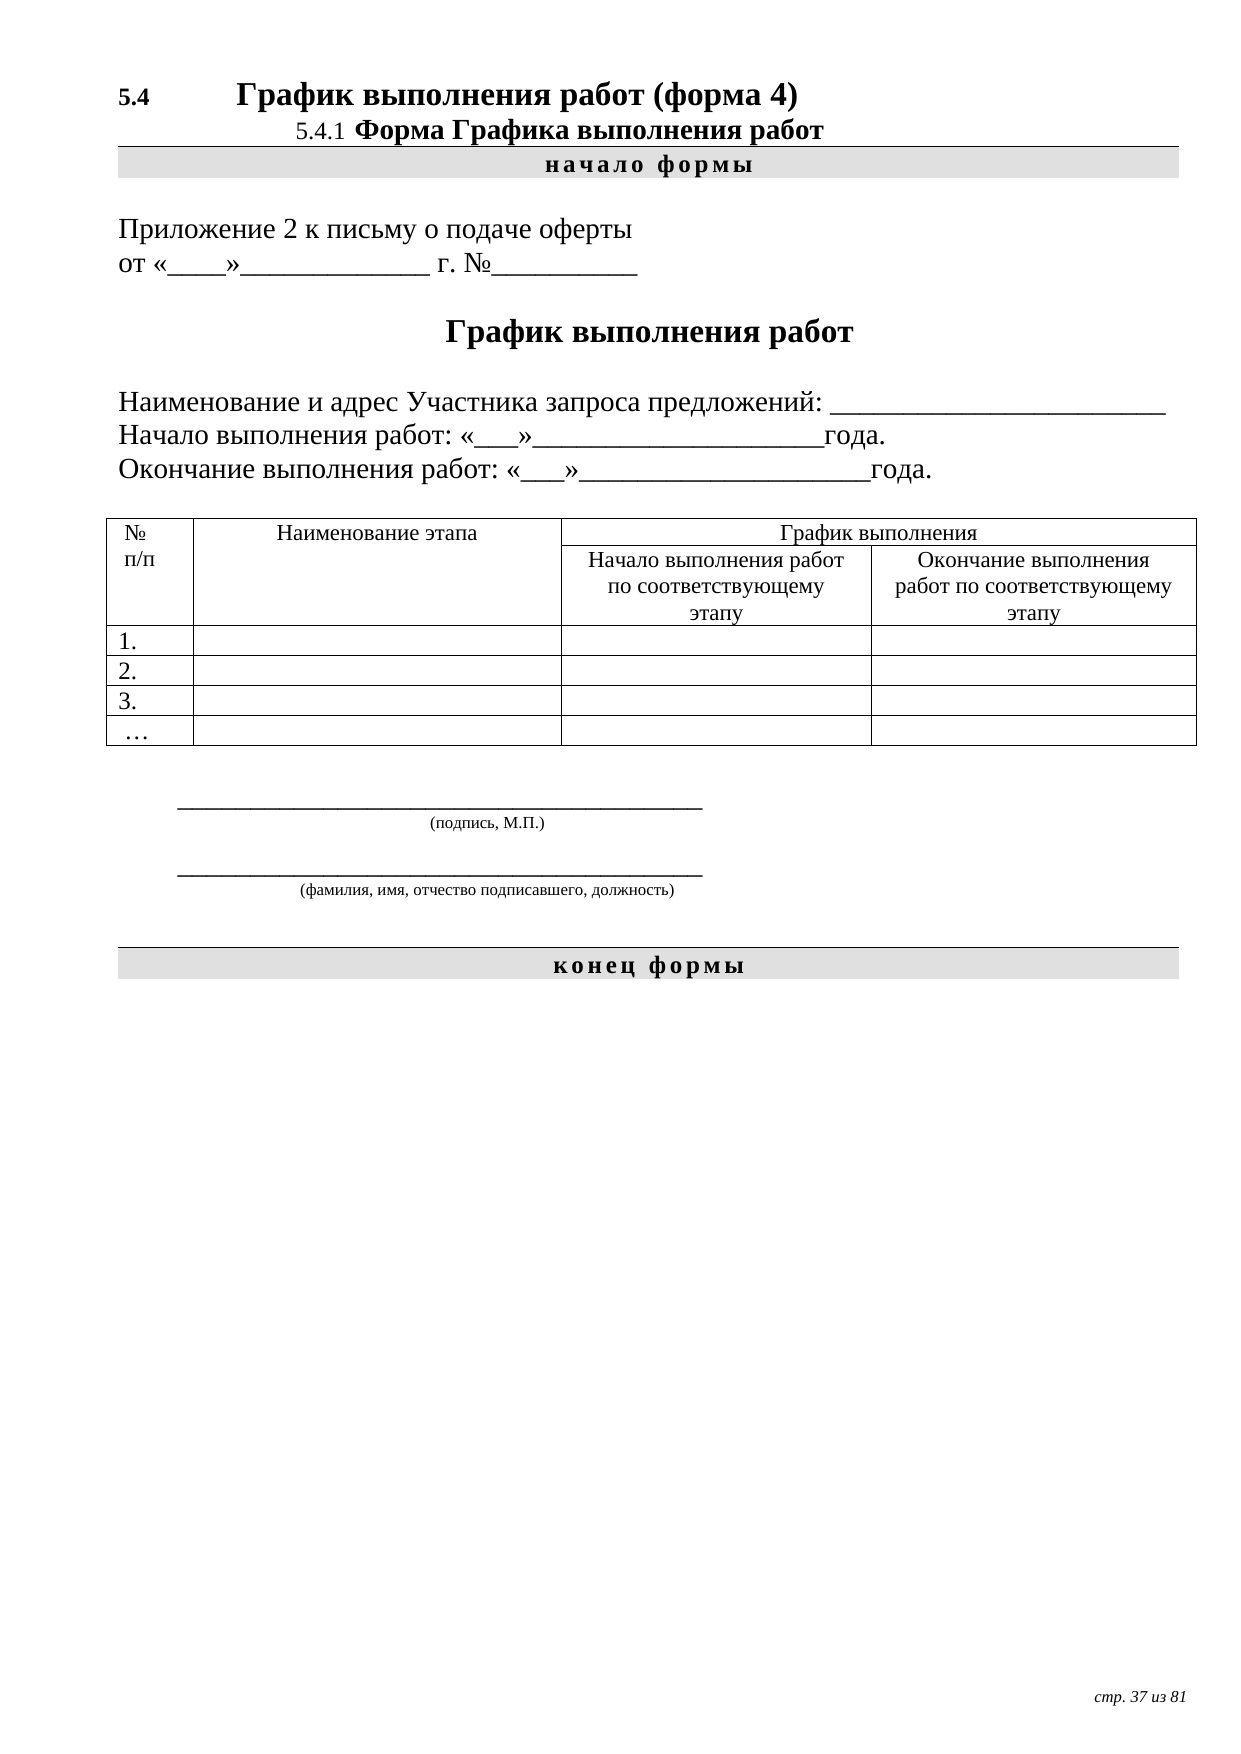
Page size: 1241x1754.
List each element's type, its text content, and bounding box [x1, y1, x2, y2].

text Наименование и адрес Участника запроса предложений: _______________________ [118, 384, 1181, 417]
table_cell [562, 656, 871, 685]
table_cell [194, 656, 561, 685]
text (подпись, М.П.) [118, 813, 797, 846]
table_cell [107, 686, 193, 715]
table_cell [194, 686, 561, 715]
table_cell [562, 686, 871, 715]
text Форма Графика выполнения работ [236, 112, 1181, 146]
text конец формы [118, 948, 1179, 979]
text Окончание выполнения работ: «___»____________________года. [118, 451, 1181, 484]
table_cell [194, 626, 561, 655]
table_cell [107, 656, 193, 685]
text (фамилия, имя, отчество подписавшего, должность) [118, 880, 797, 913]
table_cell [562, 716, 871, 744]
text ____________________________________ [118, 846, 1181, 880]
table_cell [872, 656, 1196, 685]
text начало формы [118, 147, 1179, 178]
text Начало выполнения работ: «___»____________________года. [118, 417, 1181, 451]
table_cell [194, 716, 561, 744]
table_cell [107, 626, 193, 655]
table_header График выполнения [562, 519, 1196, 545]
table_header № п/п [107, 519, 193, 625]
text ____________________________________ [118, 779, 1181, 813]
table_cell [872, 686, 1196, 715]
text График выполнения работ [118, 312, 1181, 350]
table_header Наименование этапа [194, 519, 561, 625]
table_cell Окончание выполнения работ по соответствующему этапу [872, 546, 1196, 625]
table_cell [872, 716, 1196, 744]
table_cell … [107, 716, 193, 744]
table_cell Начало выполнения работ по соответствующему этапу [562, 546, 871, 625]
table_cell [872, 626, 1196, 655]
table_cell [562, 626, 871, 655]
